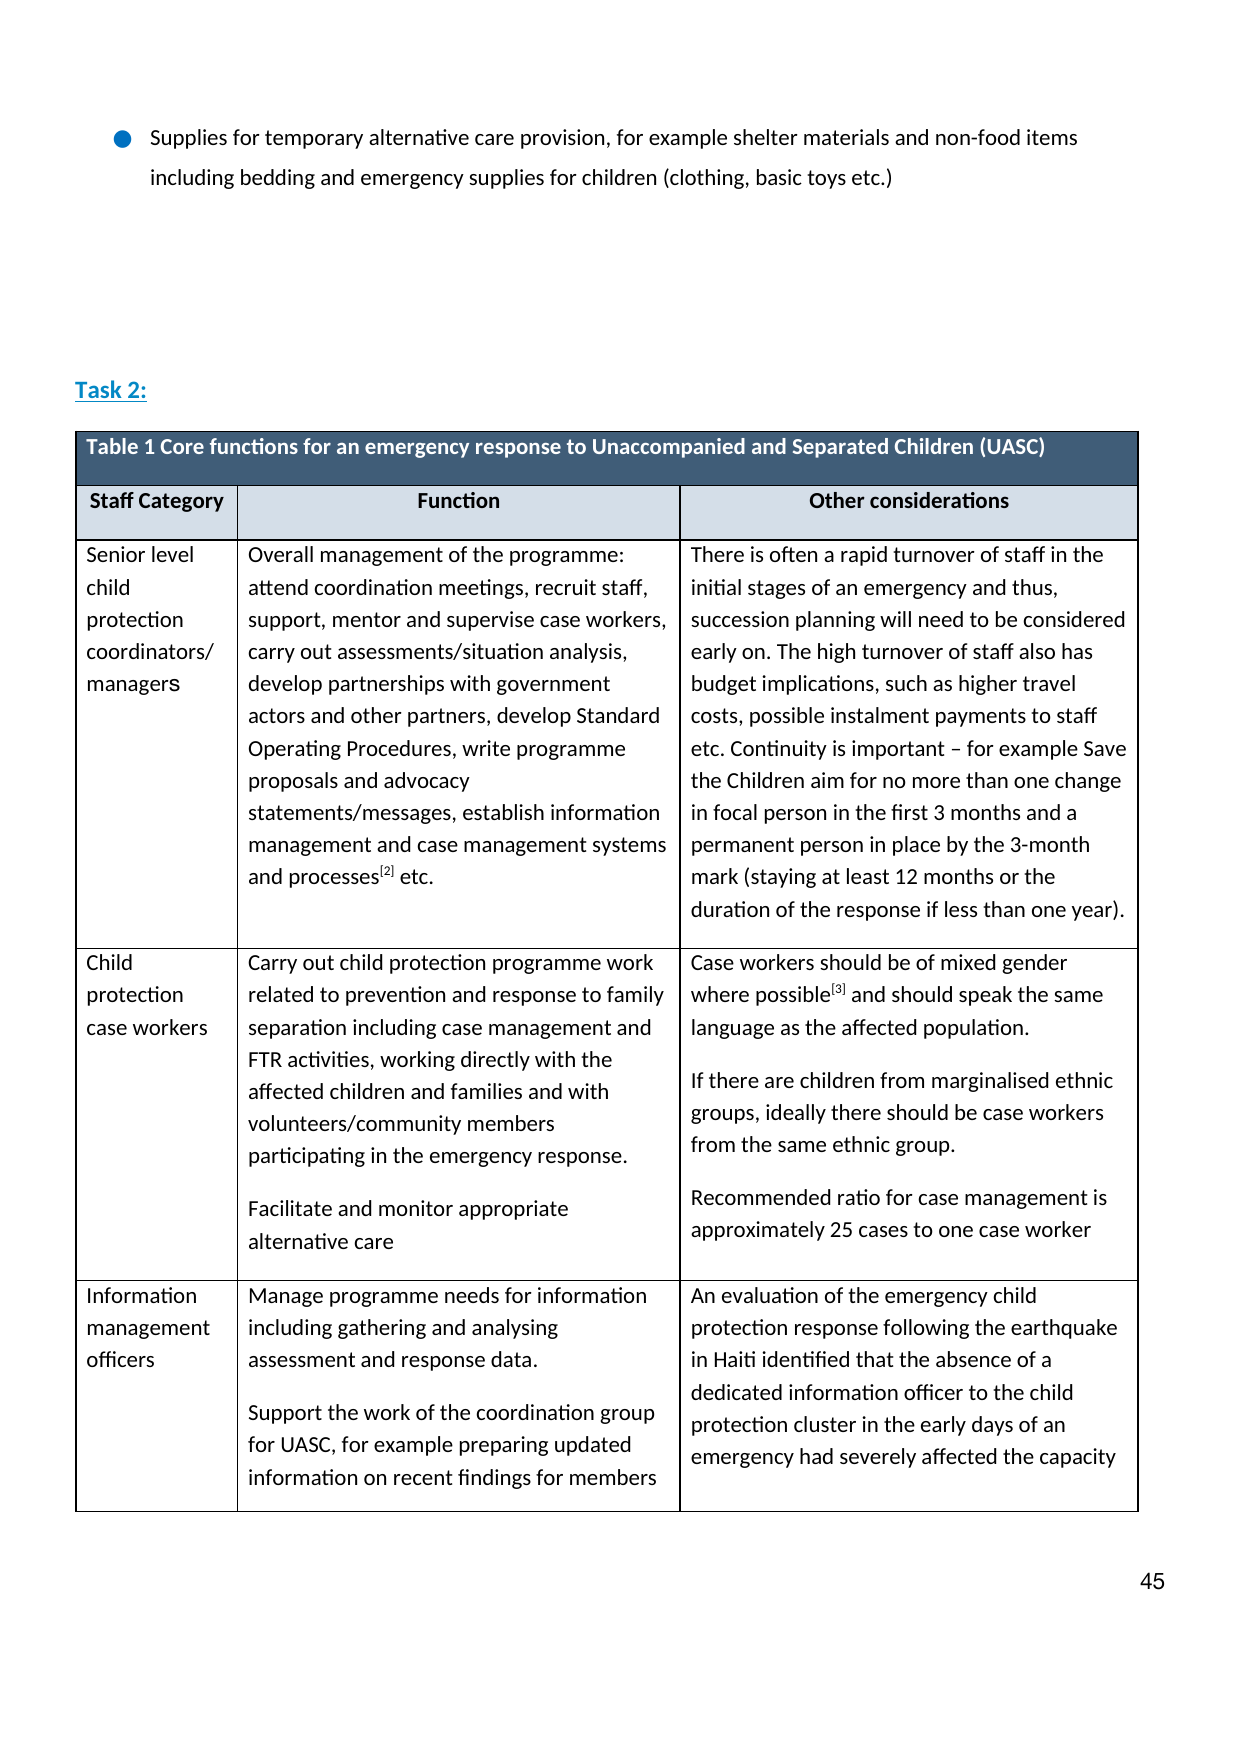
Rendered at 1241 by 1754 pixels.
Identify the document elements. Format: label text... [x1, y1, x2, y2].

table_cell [681, 1281, 1137, 1511]
text Task 2: [75, 375, 1165, 405]
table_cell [238, 1281, 679, 1511]
table_cell Case workers should be of mixed gender where possible[3] and should speak the same language as the affected population. If there are children from marginalised ethnic groups, ideally there should be case workers from the same ethnic group. Recommended ratio for case management is approximately 25 cases to one case worker [681, 949, 1137, 1279]
list Supplies for temporary alternative care provision, for example shelter materials and non-food items including bedding and emergency supplies for children (clothing, basic toys etc.) [112, 111, 1165, 191]
table_cell Child protection case workers [77, 949, 237, 1279]
table_cell There is often a rapid turnover of staff in the initial stages of an emergency and thus, succession planning will need to be considered early on. The high turnover of staff also has budget implications, such as higher travel costs, possible instalment payments to staff etc. Continuity is important – for example Save the Children aim for no more than one change in focal person in the first 3 months and a permanent person in place by the 3-month mark (staying at least 12 months or the duration of the response if less than one year). [681, 541, 1137, 947]
table_header Table 1 Core functions for an emergency response to Unaccompanied and Separated Children (UASC) [77, 432, 1137, 485]
table_cell Overall management of the programme: attend coordination meetings, recruit staff, support, mentor and supervise case workers, carry out assessments/situation analysis, develop partnerships with government actors and other partners, develop Standard Operating Procedures, write programme proposals and advocacy statements/messages, establish information management and case management systems and processes[2] etc. [238, 541, 679, 947]
table_cell Function [238, 486, 679, 539]
table_cell Staff Category [77, 486, 237, 539]
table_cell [77, 1281, 237, 1511]
table_cell Carry out child protection programme work related to prevention and response to family separation including case management and FTR activities, working directly with the affected children and families and with volunteers/community members participating in the emergency response. Facilitate and monitor appropriate alternative care [238, 949, 679, 1279]
table_cell Other considerations [681, 486, 1137, 539]
table_cell Senior level child protection coordinators/ managers [77, 541, 237, 947]
